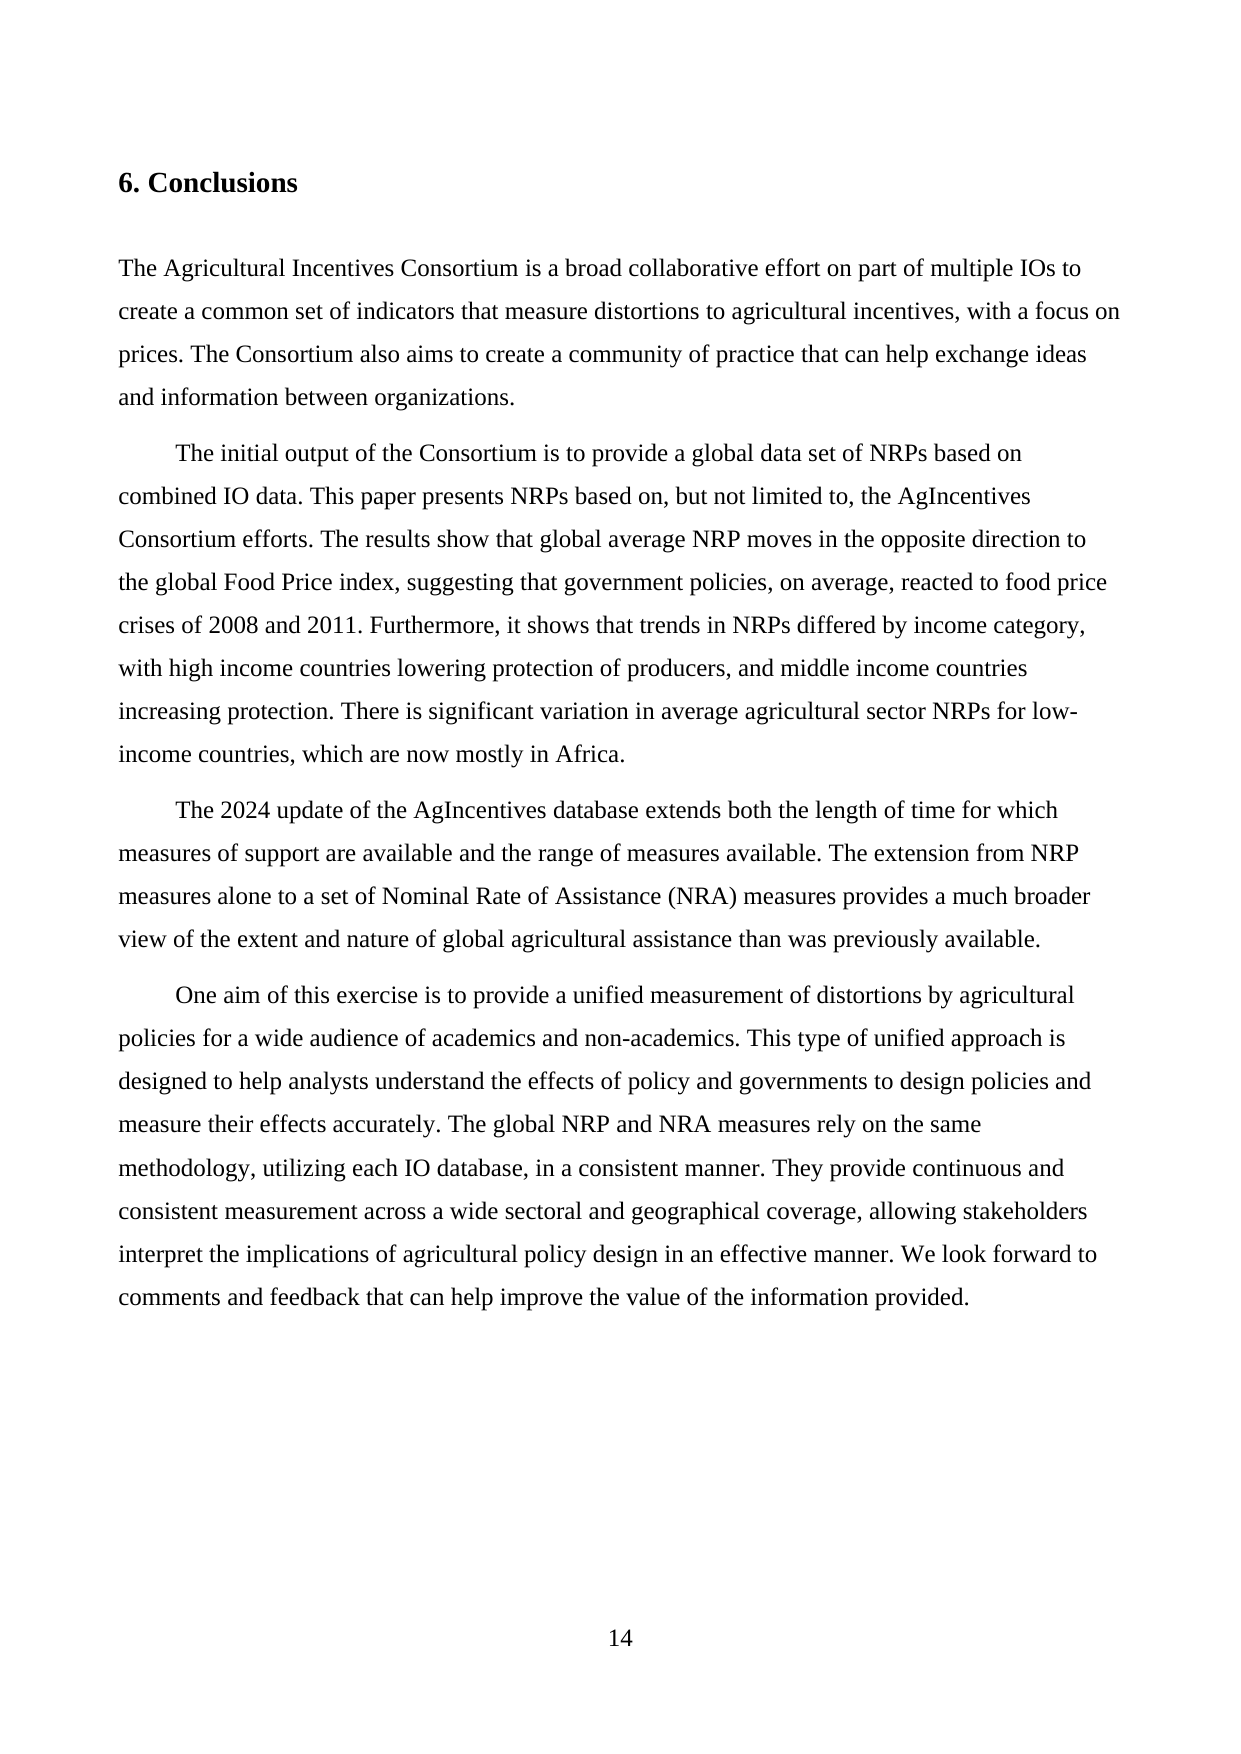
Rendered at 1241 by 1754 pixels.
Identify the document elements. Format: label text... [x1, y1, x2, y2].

text The initial output of the Consortium is to provide a global data set of NRPs based on combined IO data. This paper presents NRPs based on, but not limited to, the AgIncentives Consortium efforts. The results show that global average NRP moves in the opposite direction to the global Food Price index, suggesting that government policies, on average, reacted to food price crises of 2008 and 2011. Furthermore, it shows that trends in NRPs differed by income category, with high income countries lowering protection of producers, and middle income countries increasing protection. There is significant variation in average agricultural sector NRPs for low-income countries, which are now mostly in Africa. [118, 438, 1122, 768]
text One aim of this exercise is to provide a unified measurement of distortions by agricultural policies for a wide audience of academics and non-academics. This type of unified approach is designed to help analysts understand the effects of policy and governments to design policies and measure their effects accurately. The global NRP and NRA measures rely on the same methodology, utilizing each IO database, in a consistent manner. They provide continuous and consistent measurement across a wide sectoral and geographical coverage, allowing stakeholders interpret the implications of agricultural policy design in an effective manner. We look forward to comments and feedback that can help improve the value of the information provided. [118, 980, 1122, 1311]
text The Agricultural Incentives Consortium is a broad collaborative effort on part of multiple IOs to create a common set of indicators that measure distortions to agricultural incentives, with a focus on prices. The Consortium also aims to create a community of practice that can help exchange ideas and information between organizations. [118, 253, 1122, 411]
text 6. Conclusions [118, 165, 1122, 199]
text The 2024 update of the AgIncentives database extends both the length of time for which measures of support are available and the range of measures available. The extension from NRP measures alone to a set of Nominal Rate of Assistance (NRA) measures provides a much broader view of the extent and nature of global agricultural assistance than was previously available. [118, 795, 1122, 953]
